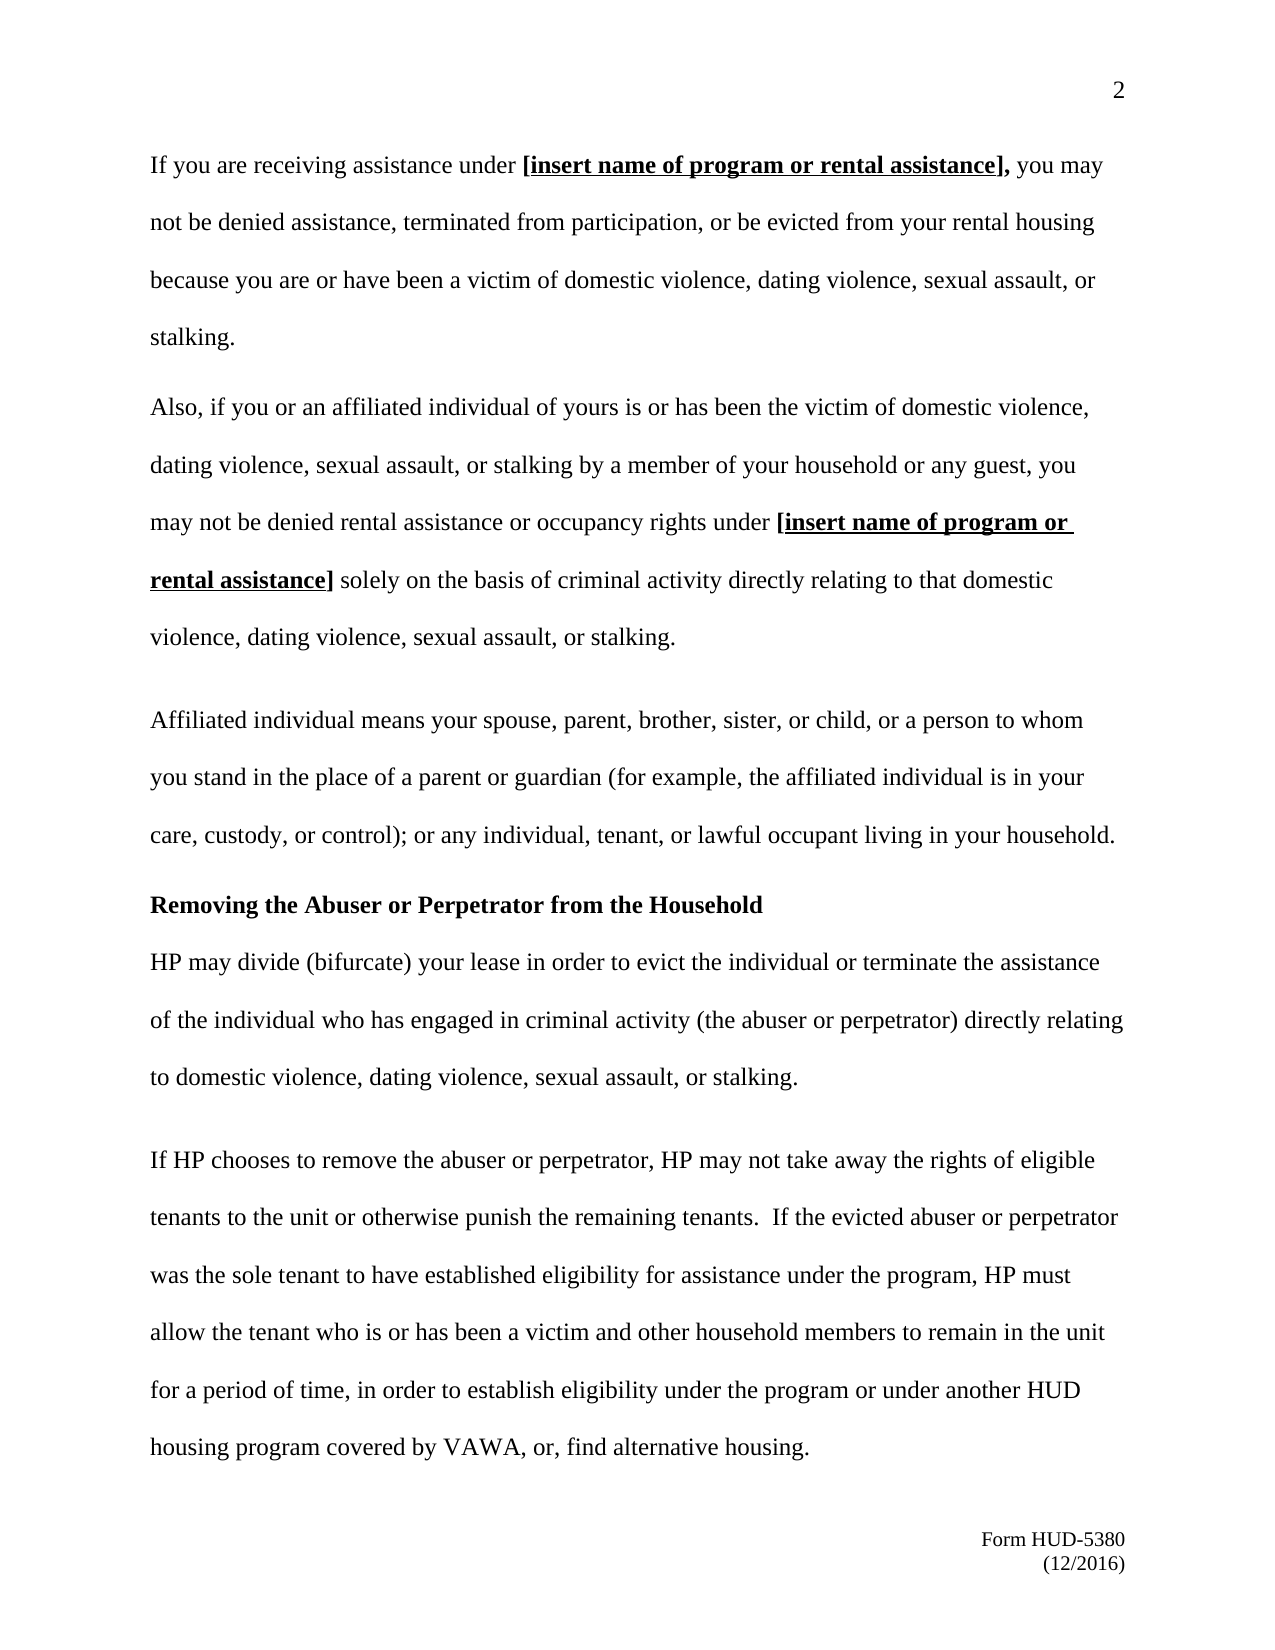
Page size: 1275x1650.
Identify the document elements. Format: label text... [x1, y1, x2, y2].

text Affiliated individual means your spouse, parent, brother, sister, or child, or a person to whom you stand in the place of a parent or guardian (for example, the affiliated individual is in your care, custody, or control); or any individual, tenant, or lawful occupant living in your household. [150, 705, 1125, 849]
text If HP chooses to remove the abuser or perpetrator, HP may not take away the rights of eligible tenants to the unit or otherwise punish the remaining tenants. If the evicted abuser or perpetrator was the sole tenant to have established eligibility for assistance under the program, HP must allow the tenant who is or has been a victim and other household members to remain in the unit for a period of time, in order to establish eligibility under the program or under another HUD housing program covered by VAWA, or, find alternative housing. [150, 1145, 1125, 1461]
text If you are receiving assistance under [insert name of program or rental assistance], you may not be denied assistance, terminated from participation, or be evicted from your rental housing because you are or have been a victim of domestic violence, dating violence, sexual assault, or stalking. [150, 150, 1125, 351]
text HP may divide (bifurcate) your lease in order to evict the individual or terminate the assistance of the individual who has engaged in criminal activity (the abuser or perpetrator) directly relating to domestic violence, dating violence, sexual assault, or stalking. [150, 947, 1125, 1091]
text Removing the Abuser or Perpetrator from the Household [150, 890, 1125, 919]
text Also, if you or an affiliated individual of yours is or has been the victim of domestic violence, dating violence, sexual assault, or stalking by a member of your household or any guest, you may not be denied rental assistance or occupancy rights under [insert name of program or rental assistance] solely on the basis of criminal activity directly relating to that domestic violence, dating violence, sexual assault, or stalking. [150, 392, 1125, 651]
